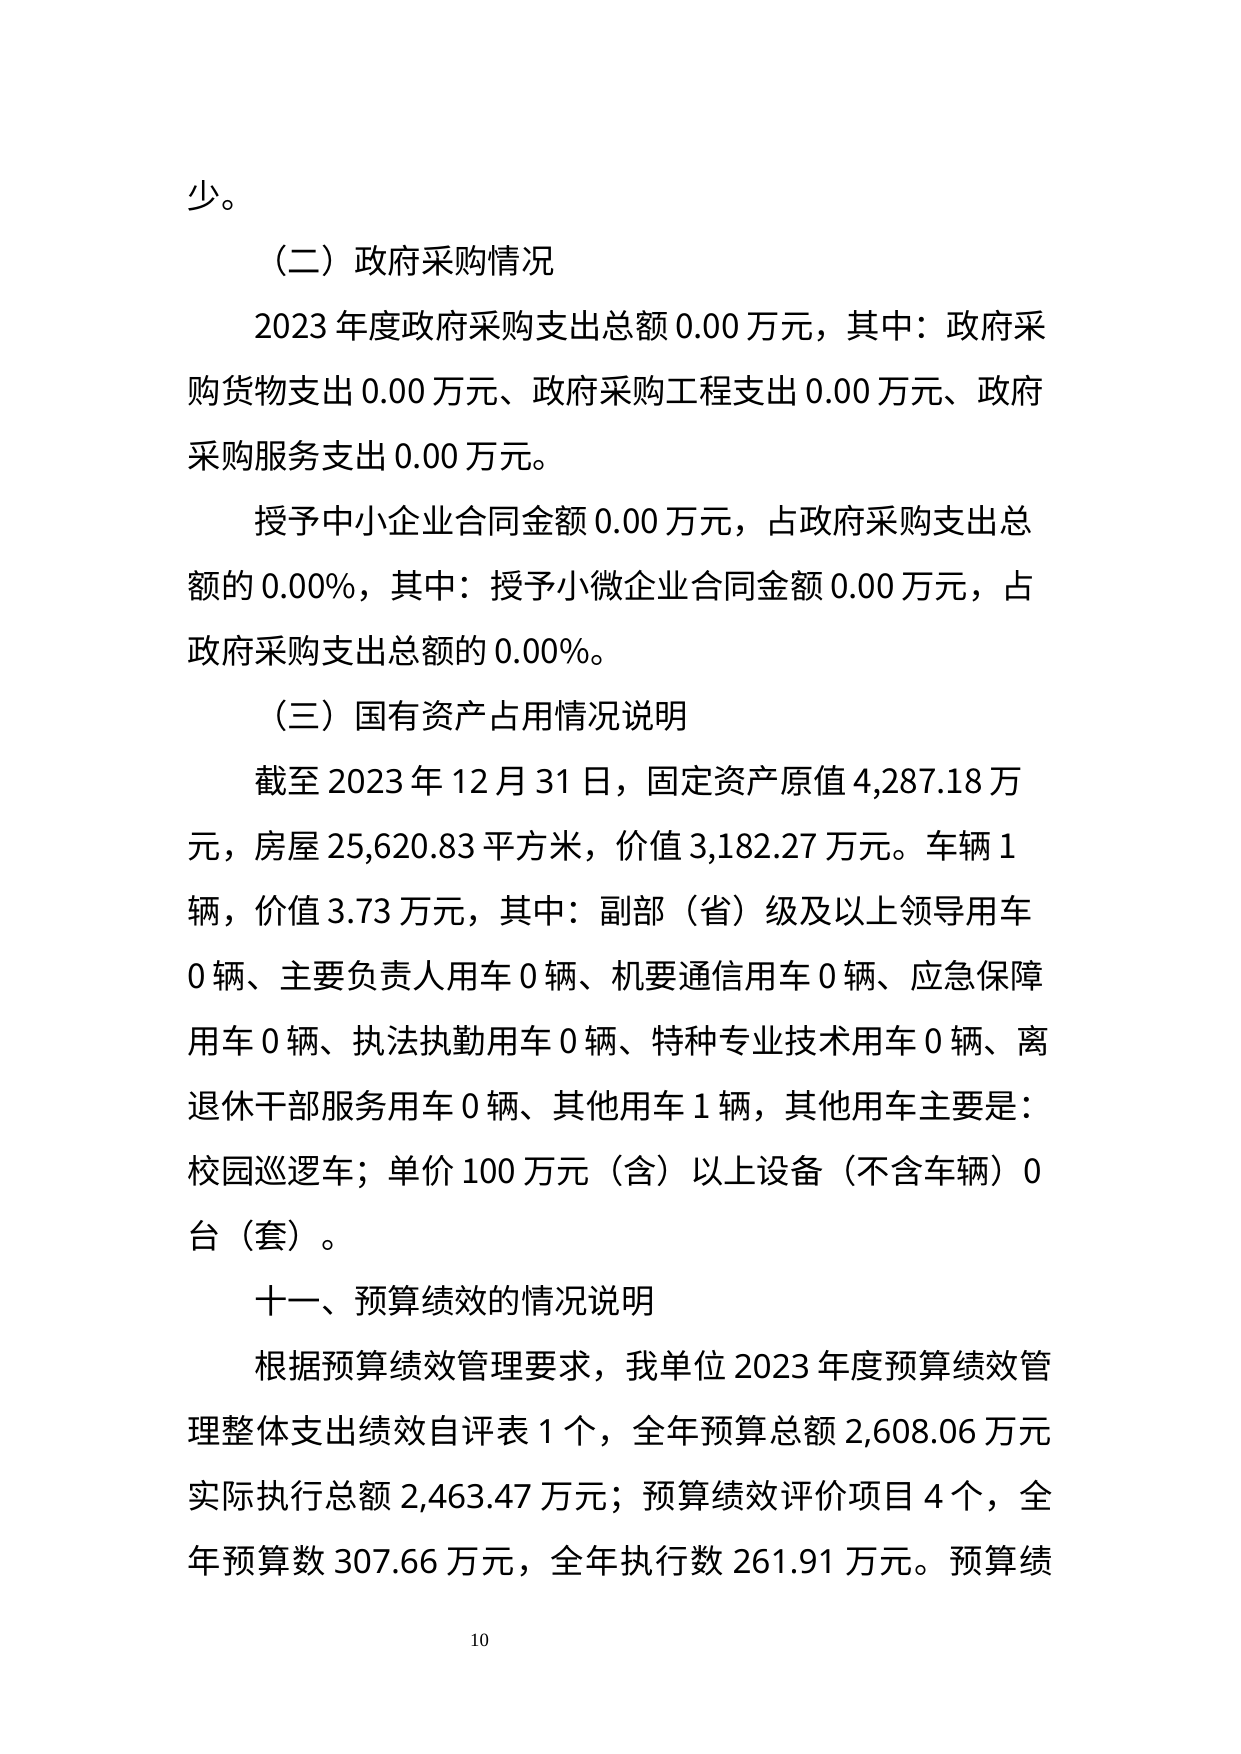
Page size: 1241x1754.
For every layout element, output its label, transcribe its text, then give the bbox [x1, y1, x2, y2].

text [187, 1332, 1053, 1592]
text 授予中小企业合同金额0.00万元，占政府采购支出总额的0.00%，其中：授予小微企业合同金额0.00万元，占政府采购支出总额的0.00%。 [187, 487, 1053, 682]
text 十一、预算绩效的情况说明 [187, 1267, 1053, 1332]
text （三）国有资产占用情况说明 [187, 682, 1053, 747]
text （二）政府采购情况 [187, 227, 1053, 292]
text 截至2023年12月31日，固定资产原值4,287.18万元，房屋25,620.83平方米，价值3,182.27万元。车辆1辆，价值3.73万元，其中：副部（省）级及以上领导用车0辆、主要负责人用车0辆、机要通信用车0辆、应急保障用车0辆、执法执勤用车0辆、特种专业技术用车0辆、离退休干部服务用车0辆、其他用车1辆，其他用车主要是：校园巡逻车；单价100万元（含）以上设备（不含车辆）0台（套）。 [187, 747, 1053, 1267]
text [187, 162, 1053, 227]
text 2023年度政府采购支出总额0.00万元，其中：政府采购货物支出0.00万元、政府采购工程支出0.00万元、政府采购服务支出0.00万元。 [187, 292, 1053, 487]
